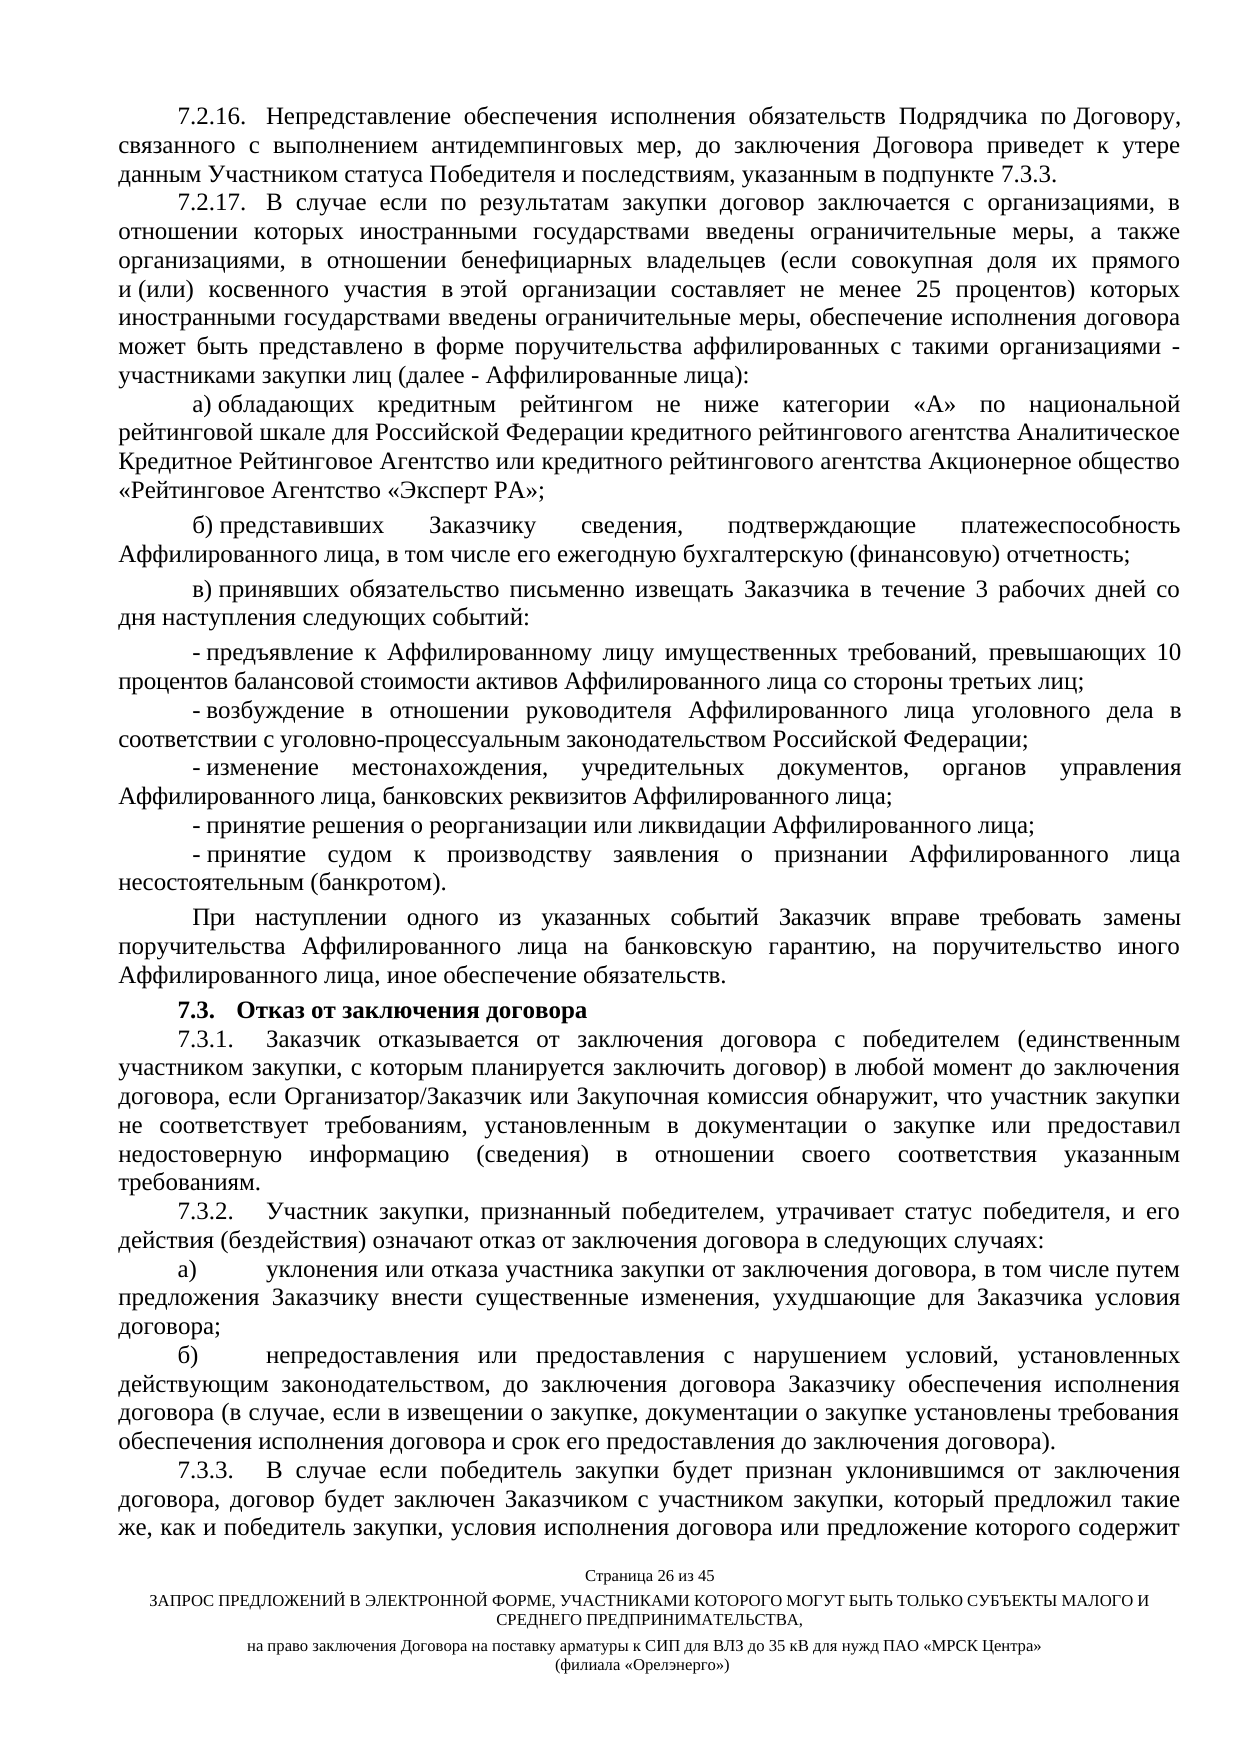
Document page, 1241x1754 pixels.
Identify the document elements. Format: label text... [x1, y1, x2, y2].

list возбуждение в отношении руководителя Аффилированного лица уголовного дела в соответствии с уголовно-процессуальным законодательством Российской Федерации; [118, 695, 1181, 752]
list принятие решения о реорганизации или ликвидации Аффилированного лица; [118, 810, 1181, 839]
list изменение местонахождения, учредительных документов, органов управления Аффилированного лица, банковских реквизитов Аффилированного лица; [118, 752, 1181, 810]
text в) принявших обязательство письменно извещать Заказчика в течение 3 рабочих дней со дня наступления следующих событий: [118, 574, 1181, 631]
text При наступлении одного из указанных событий Заказчик вправе требовать замены поручительства Аффилированного лица на банковскую гарантию, на поручительство иного Аффилированного лица, иное обеспечение обязательств. [118, 902, 1181, 989]
text - принятие судом к производству заявления о признании Аффилированного лица несостоятельным (банкротом). [118, 839, 1181, 896]
list уклонения или отказа участника закупки от заключения договора, в том числе путем предложения Заказчику внести существенные изменения, ухудшающие для Заказчика условия договора; [118, 1254, 1181, 1340]
list предъявление к Аффилированному лицу имущественных требований, превышающих 10 процентов балансовой стоимости активов Аффилированного лица со стороны третьих лиц; [118, 637, 1181, 695]
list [118, 1455, 1181, 1541]
subtitle Отказ от заключения договора [118, 995, 1181, 1024]
text б) представивших Заказчику сведения, подтверждающие платежеспособность Аффилированного лица, в том числе его ежегодную бухгалтерскую (финансовую) отчетность; [118, 510, 1181, 567]
subtitle В случае если по результатам закупки договор заключается с организациями, в отношении которых иностранными государствами введены ограничительные меры, а также организациями, в отношении бенефициарных владельцев (если совокупная доля их прямого и (или) косвенного участия в этой организации составляет не менее 25 процентов) которых иностранными государствами введены ограничительные меры, обеспечение исполнения договора может быть представлено в форме поручительства аффилированных с такими организациями - участниками закупки лиц (далее - Аффилированные лица): [118, 187, 1181, 389]
text а) обладающих кредитным рейтингом не ниже категории «А» по национальной рейтинговой шкале для Российской Федерации кредитного рейтингового агентства Аналитическое Кредитное Рейтинговое Агентство или кредитного рейтингового агентства Акционерное общество «Рейтинговое Агентство «Эксперт РА»; [118, 389, 1181, 504]
list Участник закупки, признанный победителем, утрачивает статус победителя, и его действия (бездействия) означают отказ от заключения договора в следующих случаях: [118, 1196, 1181, 1254]
list непредоставления или предоставления с нарушением условий, установленных действующим законодательством, до заключения договора Заказчику обеспечения исполнения договора (в случае, если в извещении о закупке, документации о закупке установлены требования обеспечения исполнения договора и срок его предоставления до заключения договора). [118, 1340, 1181, 1455]
subtitle Непредставление обеспечения исполнения обязательств Подрядчика по Договору, связанного с выполнением антидемпинговых мер, до заключения Договора приведет к утере данным Участником статуса Победителя и последствиям, указанным в подпункте 7.3.3. [118, 101, 1181, 187]
list Заказчик отказывается от заключения договора с победителем (единственным участником закупки, с которым планируется заключить договор) в любой момент до заключения договора, если Организатор/Заказчик или Закупочная комиссия обнаружит, что участник закупки не соответствует требованиям, установленным в документации о закупке или предоставил недостоверную информацию (сведения) в отношении своего соответствия указанным требованиям. [118, 1024, 1181, 1196]
